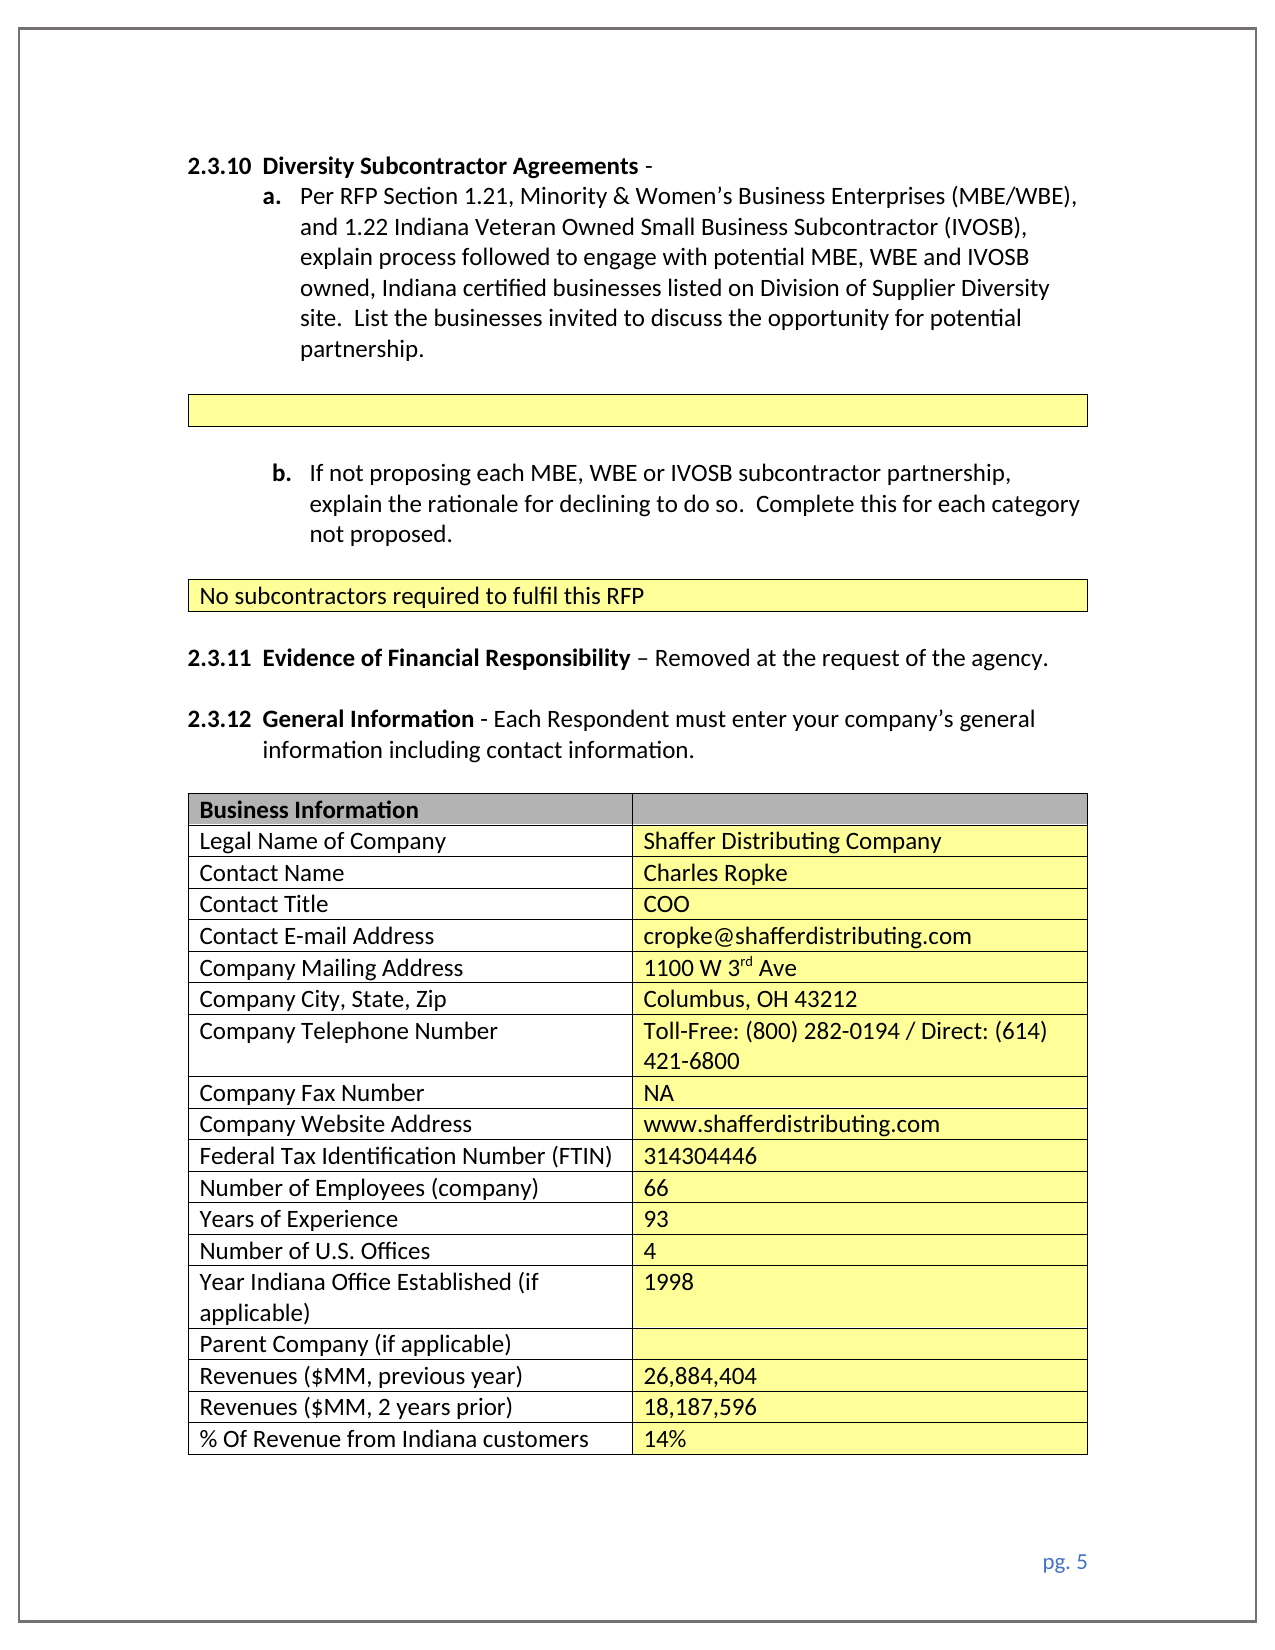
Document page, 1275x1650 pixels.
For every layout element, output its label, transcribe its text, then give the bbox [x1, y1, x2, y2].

table_cell 314304446 [633, 1140, 1087, 1171]
table_cell Columbus, OH 43212 [633, 983, 1087, 1014]
list Evidence of Financial Responsibility – Removed at the request of the agency. [187, 642, 1087, 673]
table_header [189, 395, 1087, 426]
table_cell Company Telephone Number [189, 1015, 632, 1076]
table_cell Shaffer Distributing Company [633, 826, 1087, 856]
list General Information - Each Respondent must enter your company’s general information including contact information. [187, 703, 1087, 764]
table_cell www.shafferdistributing.com [633, 1109, 1087, 1139]
table_cell Years of Experience [189, 1203, 632, 1234]
table_cell NA [633, 1077, 1087, 1107]
table_header No subcontractors required to fulfil this RFP [189, 580, 1087, 611]
table_cell Toll-Free: (800) 282-0194 / Direct: (614) 421-6800 [633, 1015, 1087, 1076]
table_cell Parent Company (if applicable) [189, 1329, 632, 1359]
table_cell Charles Ropke [633, 857, 1087, 888]
table_cell 66 [633, 1172, 1087, 1202]
list Diversity Subcontractor Agreements - [187, 150, 1087, 181]
table_cell 4 [633, 1235, 1087, 1265]
table_cell [633, 1329, 1087, 1359]
table_cell Company City, State, Zip [189, 983, 632, 1014]
table_cell Revenues ($MM, 2 years prior) [189, 1392, 632, 1422]
table_cell Company Fax Number [189, 1077, 632, 1107]
table_cell Number of Employees (company) [189, 1172, 632, 1202]
table_cell Company Mailing Address [189, 952, 632, 982]
table_cell 18,187,596 [633, 1392, 1087, 1422]
table_cell 93 [633, 1203, 1087, 1234]
table_cell Company Website Address [189, 1109, 632, 1139]
table_header [633, 794, 1087, 824]
table_cell Year Indiana Office Established (if applicable) [189, 1266, 632, 1327]
table_cell Number of U.S. Offices [189, 1235, 632, 1265]
table_cell Federal Tax Identification Number (FTIN) [189, 1140, 632, 1171]
table_cell 14% [633, 1423, 1087, 1454]
table_cell Contact E-mail Address [189, 920, 632, 951]
table_cell cropke@shafferdistributing.com [633, 920, 1087, 951]
table_cell COO [633, 889, 1087, 919]
table_header Business Information [189, 794, 632, 824]
table_cell Contact Name [189, 857, 632, 888]
table_cell 1100 W 3rd Ave [633, 952, 1087, 982]
table_cell % Of Revenue from Indiana customers [189, 1423, 632, 1454]
table_cell Contact Title [189, 889, 632, 919]
table_cell Legal Name of Company [189, 826, 632, 856]
table_cell Revenues ($MM, previous year) [189, 1360, 632, 1391]
list If not proposing each MBE, WBE or IVOSB subcontractor partnership, explain the rationale for declining to do so. Complete this for each category not proposed. [272, 457, 1087, 549]
list Per RFP Section 1.21, Minority & Women’s Business Enterprises (MBE/WBE), and 1.22 Indiana Veteran Owned Small Business Subcontractor (IVOSB), explain process followed to engage with potential MBE, WBE and IVOSB owned, Indiana certified businesses listed on Division of Supplier Diversity site. List the businesses invited to discuss the opportunity for potential partnership. [262, 181, 1087, 364]
table_cell 26,884,404 [633, 1360, 1087, 1391]
table_cell 1998 [633, 1266, 1087, 1327]
